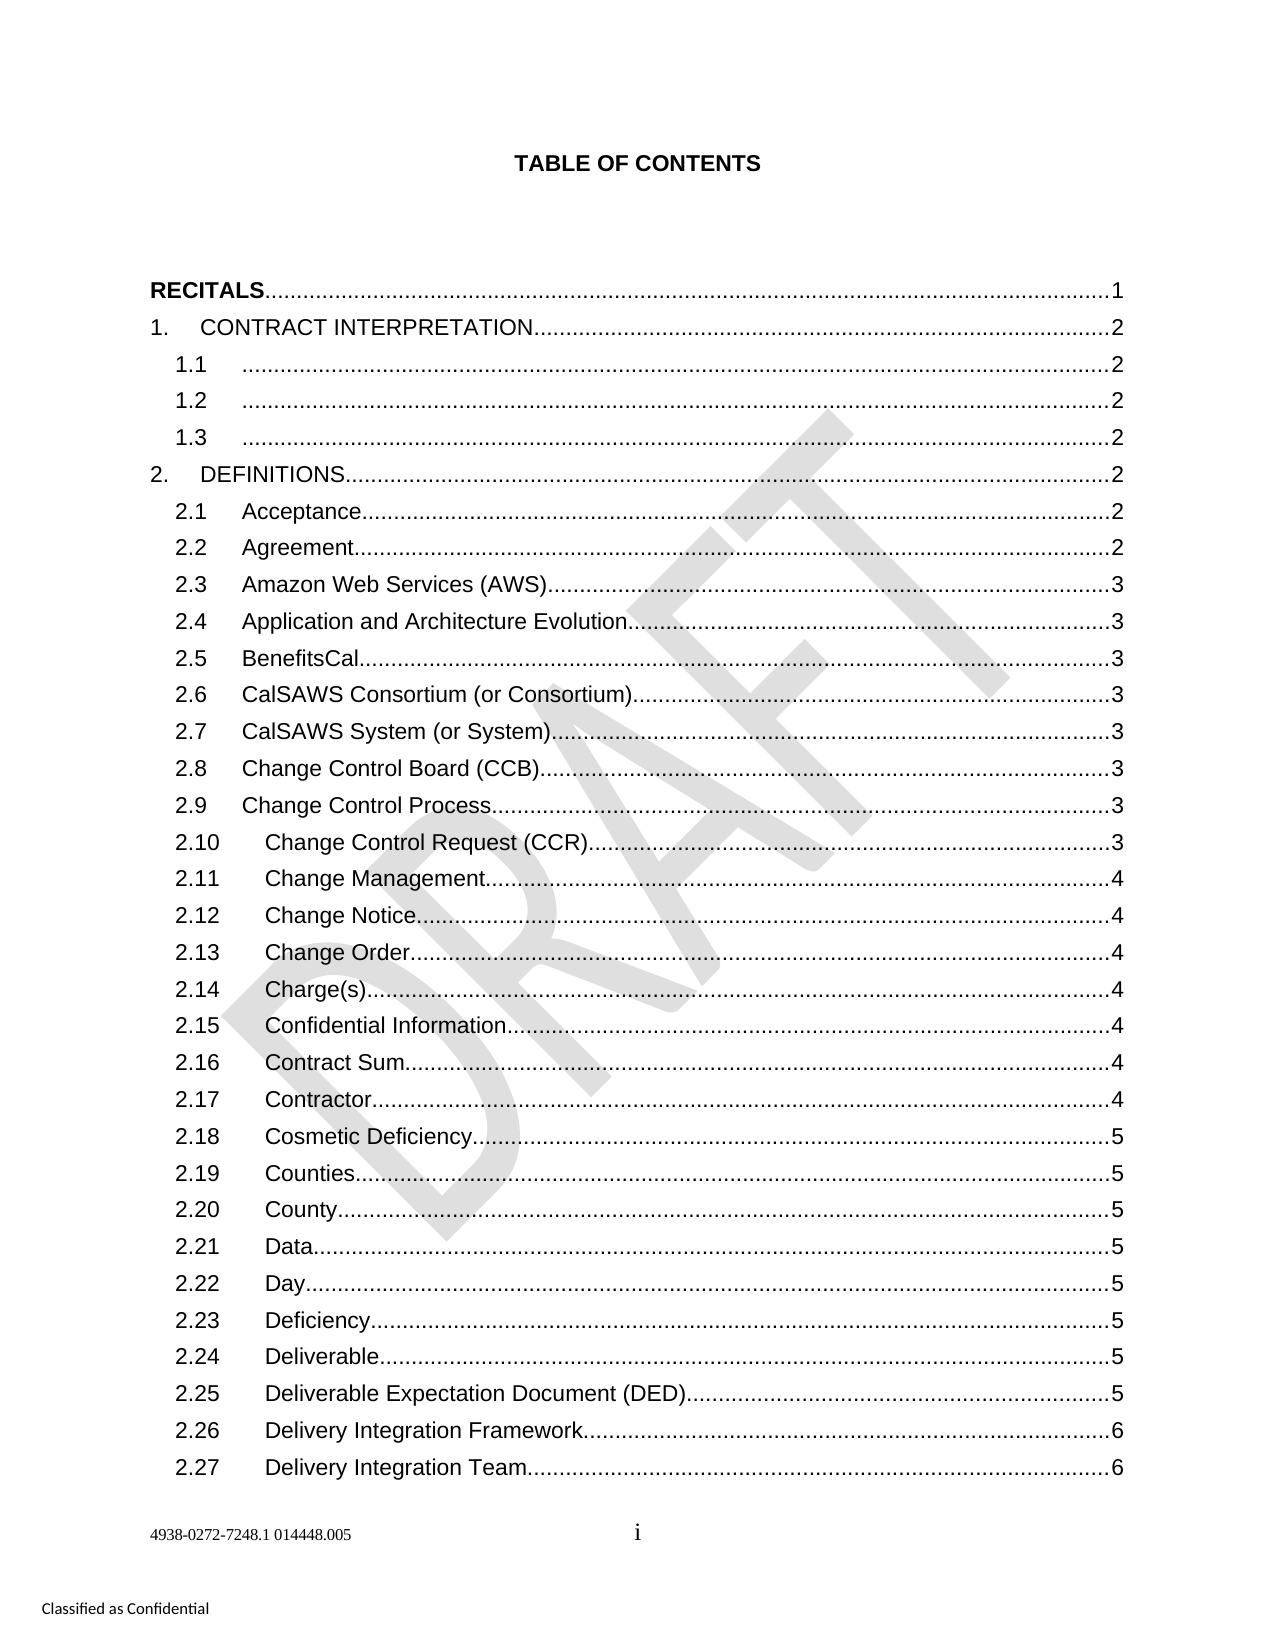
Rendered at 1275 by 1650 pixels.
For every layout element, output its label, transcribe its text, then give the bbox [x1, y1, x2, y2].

text TABLE OF CONTENTS [150, 150, 1125, 176]
